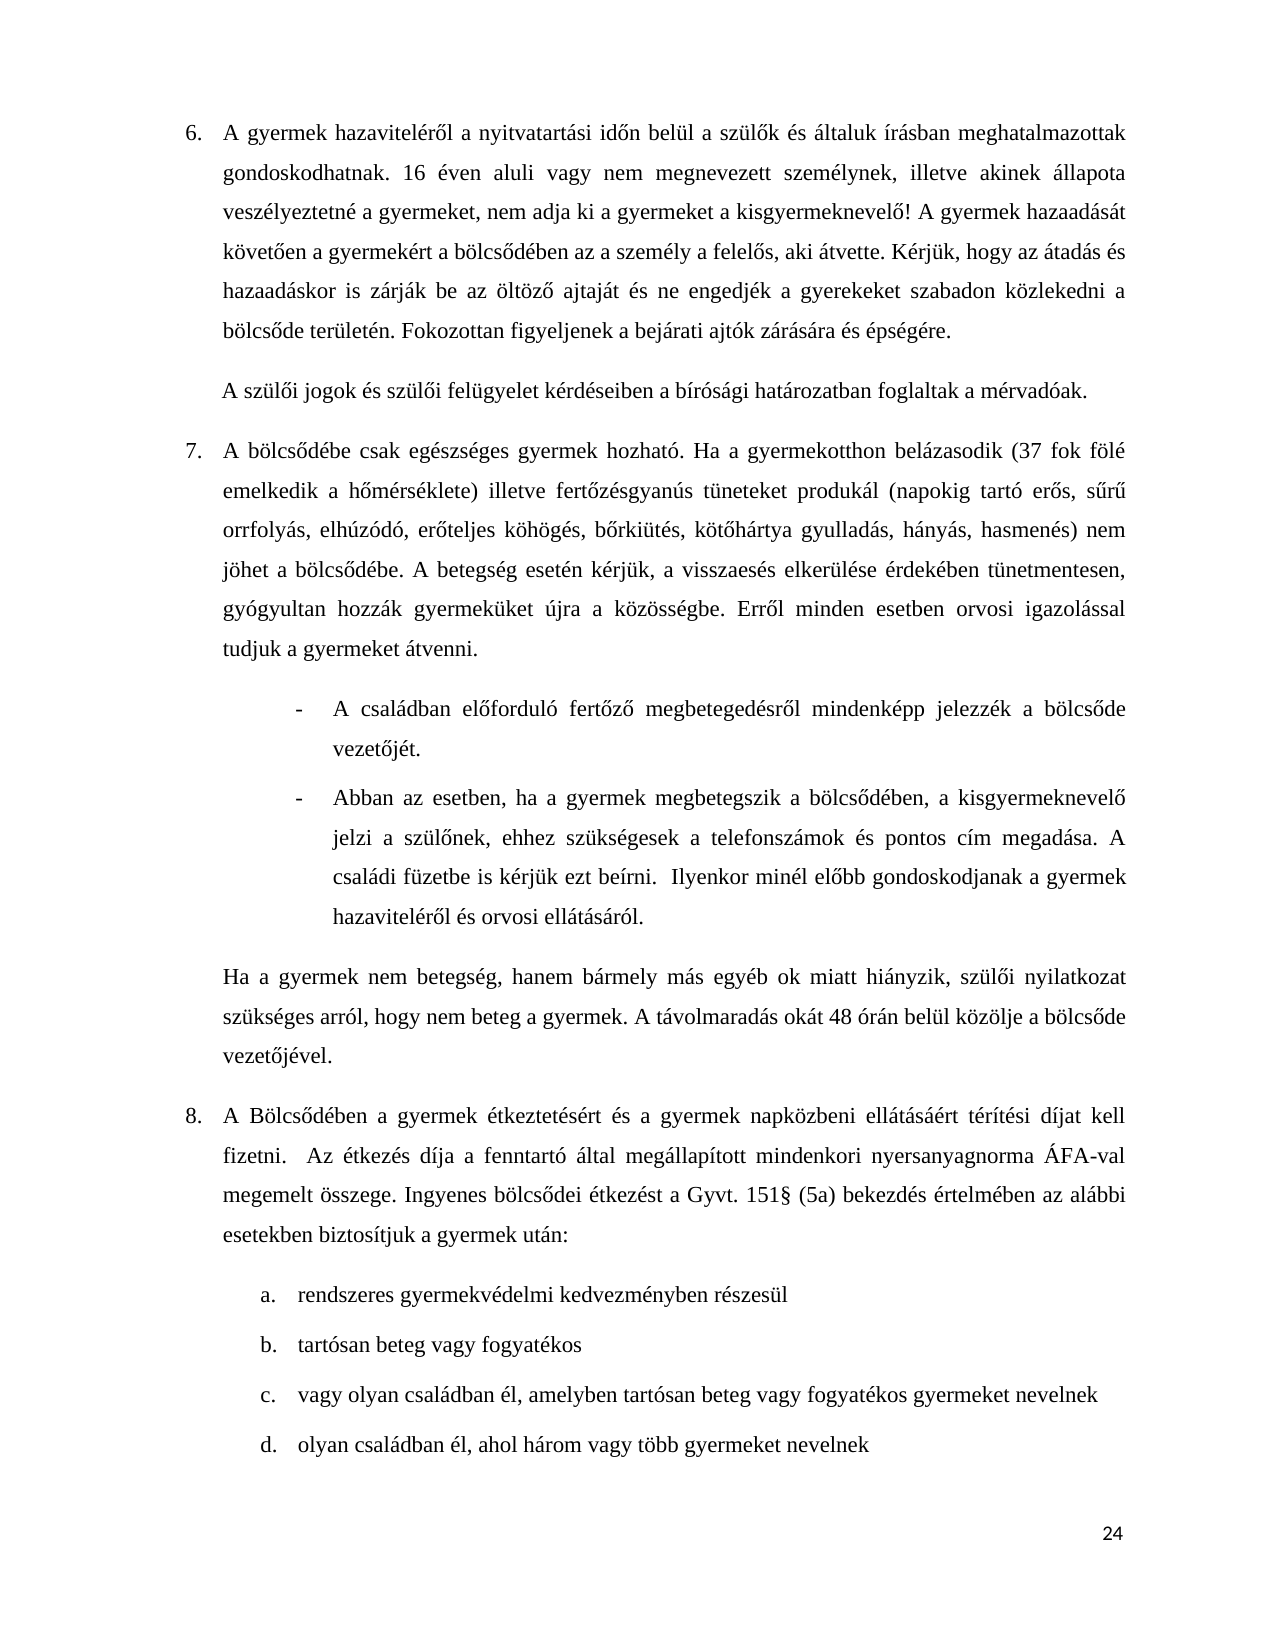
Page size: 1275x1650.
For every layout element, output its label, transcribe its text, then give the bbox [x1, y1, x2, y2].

text A szülői jogok és szülői felügyelet kérdéseiben a bírósági határozatban foglaltak a mérvadóak. [148, 377, 1127, 403]
list rendszeres gyermekvédelmi kedvezményben részesül [260, 1281, 1127, 1308]
list vagy olyan családban él, amelyben tartósan beteg vagy fogyatékos gyermeket nevelnek [260, 1381, 1127, 1407]
list A családban előforduló fertőző megbetegedésről mindenképp jelezzék a bölcsőde vezetőjét. [295, 695, 1127, 761]
list A gyermek hazaviteléről a nyitvatartási időn belül a szülők és általuk írásban meghatalmazottak gondoskodhatnak. 16 éven aluli vagy nem megnevezett személynek, illetve akinek állapota veszélyeztetné a gyermeket, nem adja ki a gyermeket a kisgyermeknevelő! A gyermek hazaadását követően a gyermekért a bölcsődében az a személy a felelős, aki átvette. Kérjük, hogy az átadás és hazaadáskor is zárják be az öltöző ajtaját és ne engedjék a gyerekeket szabadon közlekedni a bölcsőde területén. Fokozottan figyeljenek a bejárati ajtók zárására és épségére. [185, 119, 1127, 343]
list olyan családban él, ahol három vagy több gyermeket nevelnek [260, 1431, 1127, 1457]
list Abban az esetben, ha a gyermek megbetegszik a bölcsődében, a kisgyermeknevelő jelzi a szülőnek, ehhez szükségesek a telefonszámok és pontos cím megadása. A családi füzetbe is kérjük ezt beírni. Ilyenkor minél előbb gondoskodjanak a gyermek hazaviteléről és orvosi ellátásáról. [295, 784, 1127, 929]
list tartósan beteg vagy fogyatékos [260, 1331, 1127, 1357]
list A bölcsődébe csak egészséges gyermek hozható. Ha a gyermekotthon belázasodik (37 fok fölé emelkedik a hőmérséklete) illetve fertőzésgyanús tüneteket produkál (napokig tartó erős, sűrű orrfolyás, elhúzódó, erőteljes köhögés, bőrkiütés, kötőhártya gyulladás, hányás, hasmenés) nem jöhet a bölcsődébe. A betegség esetén kérjük, a visszaesés elkerülése érdekében tünetmentesen, gyógyultan hozzák gyermeküket újra a közösségbe. Erről minden esetben orvosi igazolással tudjuk a gyermeket átvenni. [185, 437, 1127, 661]
list A Bölcsődében a gyermek étkeztetésért és a gyermek napközbeni ellátásáért térítési díjat kell fizetni. Az étkezés díja a fenntartó által megállapított mindenkori nyersanyagnorma ÁFA-val megemelt összege. Ingyenes bölcsődei étkezést a Gyvt. 151§ (5a) bekezdés értelmében az alábbi esetekben biztosítjuk a gyermek után: [185, 1102, 1127, 1247]
text Ha a gyermek nem betegség, hanem bármely más egyéb ok miatt hiányzik, szülői nyilatkozat szükséges arról, hogy nem beteg a gyermek. A távolmaradás okát 48 órán belül közölje a bölcsőde vezetőjével. [223, 963, 1127, 1068]
